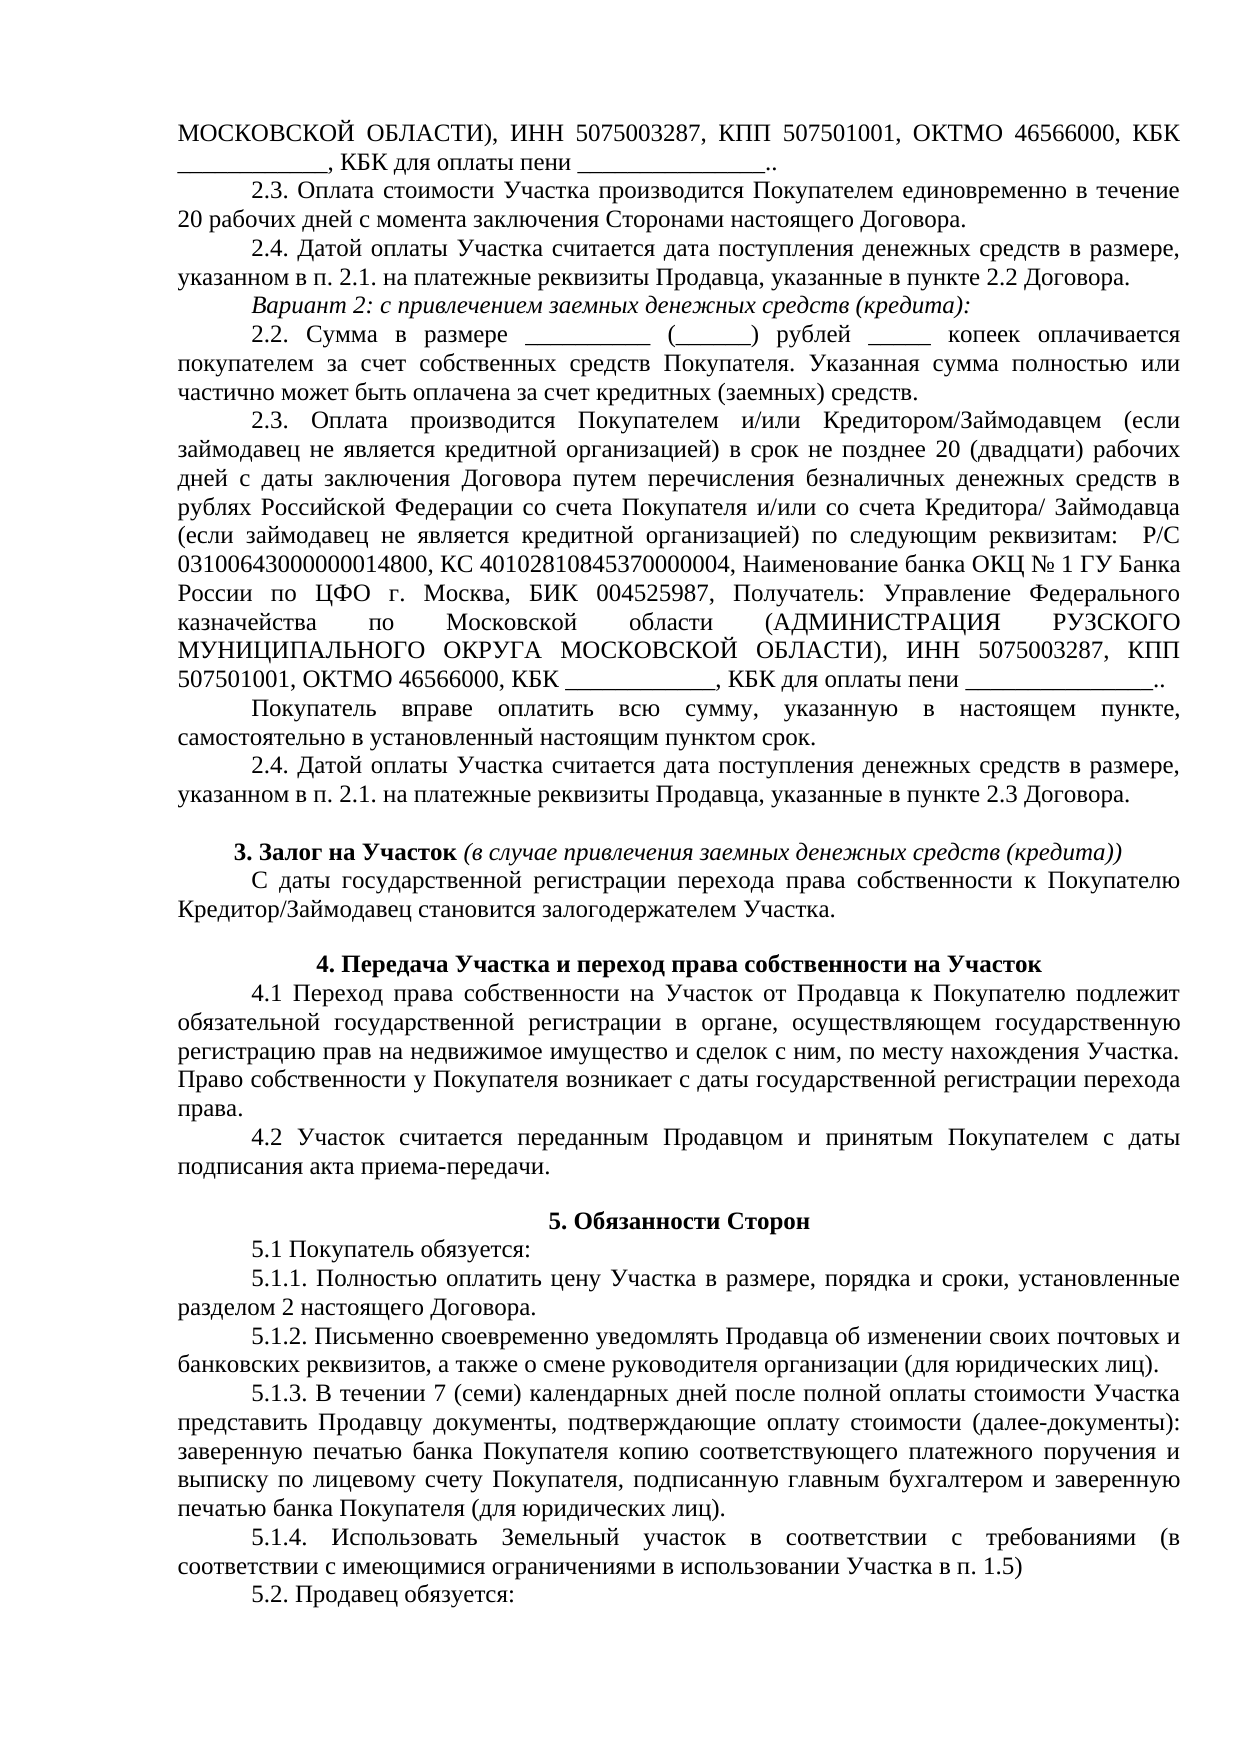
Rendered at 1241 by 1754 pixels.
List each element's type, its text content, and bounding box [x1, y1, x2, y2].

text 5.1.4. Использовать Земельный участок в соответствии с требованиями (в соответствии с имеющимися ограничениями в использовании Участка в п. 1.5) [177, 1522, 1181, 1579]
text 5.2. Продавец обязуется: [177, 1579, 1181, 1608]
text С даты государственной регистрации перехода права собственности к Покупателю Кредитор/Займодавец становится залогодержателем Участка. [177, 866, 1181, 923]
text 4. Передача Участка и переход права собственности на Участок [177, 949, 1181, 978]
text 5. Обязанности Сторон [177, 1206, 1181, 1234]
text 3. Залог на Участок (в случае привлечения заемных денежных средств (кредита)) [177, 837, 1181, 866]
text 4.2 Участок считается переданным Продавцом и принятым Покупателем с даты подписания акта приема-передачи. [177, 1122, 1181, 1179]
text 5.1 Покупатель обязуется: [177, 1234, 1181, 1263]
text 2.3. Оплата производится Покупателем и/или Кредитором/Займодавцем (если займодавец не является кредитной организацией) в срок не позднее 20 (двадцати) рабочих дней с даты заключения Договора путем перечисления безналичных денежных средств в рублях Российской Федерации со счета Покупателя и/или со счета Кредитора/ Займодавца (если займодавец не является кредитной организацией) по следующим реквизитам: Р/С 03100643000000014800, КС 40102810845370000004, Наименование банка ОКЦ № 1 ГУ Банка России по ЦФО г. Москва, БИК 004525987, Получатель: Управление Федерального казначейства по Московской области (АДМИНИСТРАЦИЯ РУЗСКОГО МУНИЦИПАЛЬНОГО ОКРУГА МОСКОВСКОЙ ОБЛАСТИ), ИНН 5075003287, КПП 507501001, ОКТМО 46566000, КБК ____________, КБК для оплаты пени _______________.. [177, 406, 1181, 693]
text 4.1 Переход права собственности на Участок от Продавца к Покупателю подлежит обязательной государственной регистрации в органе, осуществляющем государственную регистрацию прав на недвижимое имущество и сделок с ним, по месту нахождения Участка. Право собственности у Покупателя возникает с даты государственной регистрации перехода права. [177, 978, 1181, 1122]
text 5.1.3. В течении 7 (семи) календарных дней после полной оплаты стоимости Участка представить Продавцу документы, подтверждающие оплату стоимости (далее-документы): заверенную печатью банка Покупателя копию соответствующего платежного поручения и выписку по лицевому счету Покупателя, подписанную главным бухгалтером и заверенную печатью банка Покупателя (для юридических лиц). [177, 1378, 1181, 1522]
text 2.2. Сумма в размере __________ (______) рублей _____ копеек оплачивается покупателем за счет собственных средств Покупателя. Указанная сумма полностью или частично может быть оплачена за счет кредитных (заемных) средств. [177, 319, 1181, 406]
text Вариант 2: с привлечением заемных денежных средств (кредита): [177, 291, 1181, 319]
text 2.4. Датой оплаты Участка считается дата поступления денежных средств в размере, указанном в п. 2.1. на платежные реквизиты Продавца, указанные в пункте 2.2 Договора. [177, 233, 1181, 291]
text 5.1.2. Письменно своевременно уведомлять Продавца об изменении своих почтовых и банковских реквизитов, а также о смене руководителя организации (для юридических лиц). [177, 1321, 1181, 1378]
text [177, 118, 1181, 176]
text Покупатель вправе оплатить всю сумму, указанную в настоящем пункте, самостоятельно в установленный настоящим пунктом срок. [177, 693, 1181, 751]
text 5.1.1. Полностью оплатить цену Участка в размере, порядка и сроки, установленные разделом 2 настоящего Договора. [177, 1263, 1181, 1321]
text 2.4. Датой оплаты Участка считается дата поступления денежных средств в размере, указанном в п. 2.1. на платежные реквизиты Продавца, указанные в пункте 2.3 Договора. [177, 751, 1181, 808]
text 2.3. Оплата стоимости Участка производится Покупателем единовременно в течение 20 рабочих дней с момента заключения Сторонами настоящего Договора. [177, 176, 1181, 233]
